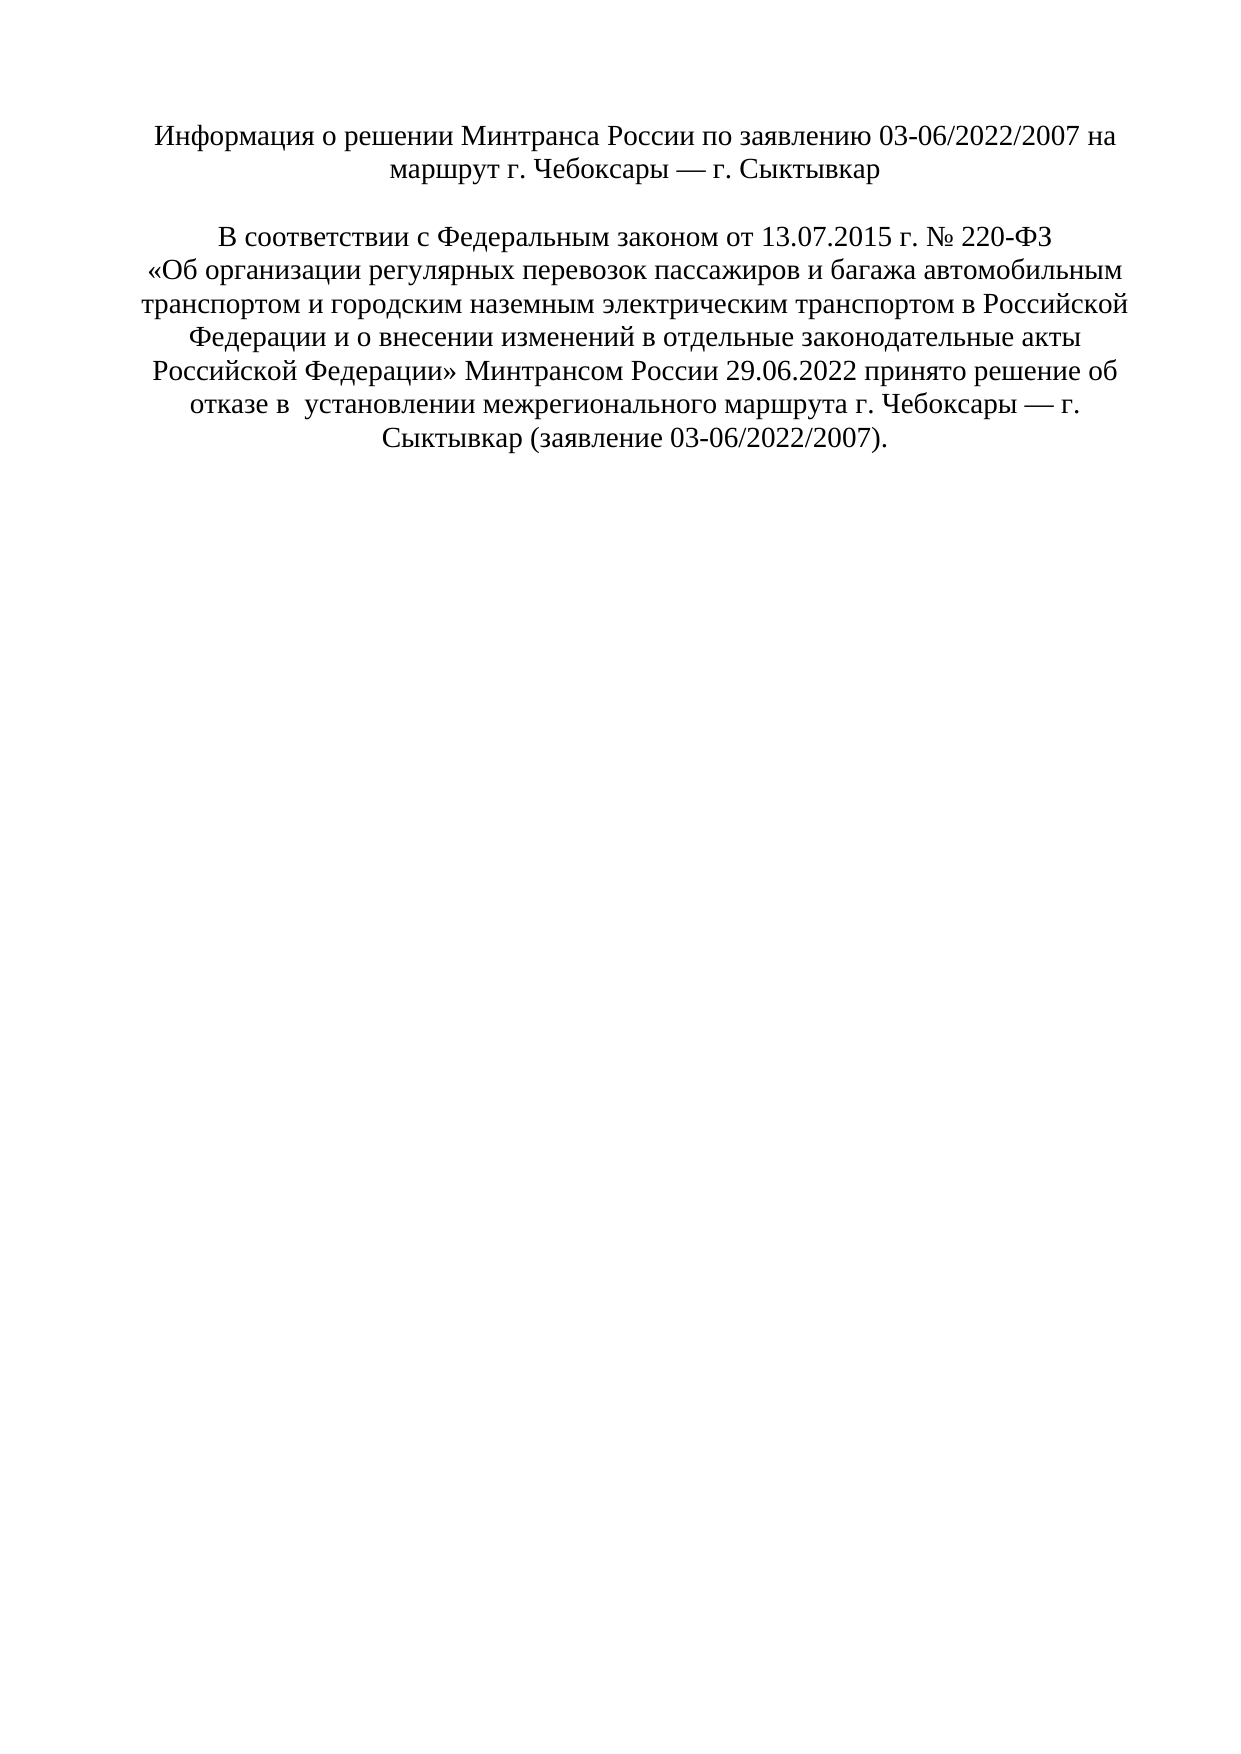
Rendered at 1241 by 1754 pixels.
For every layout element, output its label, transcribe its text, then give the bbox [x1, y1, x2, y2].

text Информация о решении Минтранса России по заявлению 03-06/2022/2007 на маршрут г. Чебоксары — г. Сыктывкар [118, 118, 1152, 185]
text В соответствии с Федеральным законом от 13.07.2015 г. № 220-ФЗ «Об организации регулярных перевозок пассажиров и багажа автомобильным транспортом и городским наземным электрическим транспортом в Российской Федерации и о внесении изменений в отдельные законодательные акты Российской Федерации» Минтрансом России 29.06.2022 принято решение об отказе в установлении межрегионального маршрута г. Чебоксары — г. Сыктывкар (заявление 03-06/2022/2007). [118, 219, 1152, 453]
